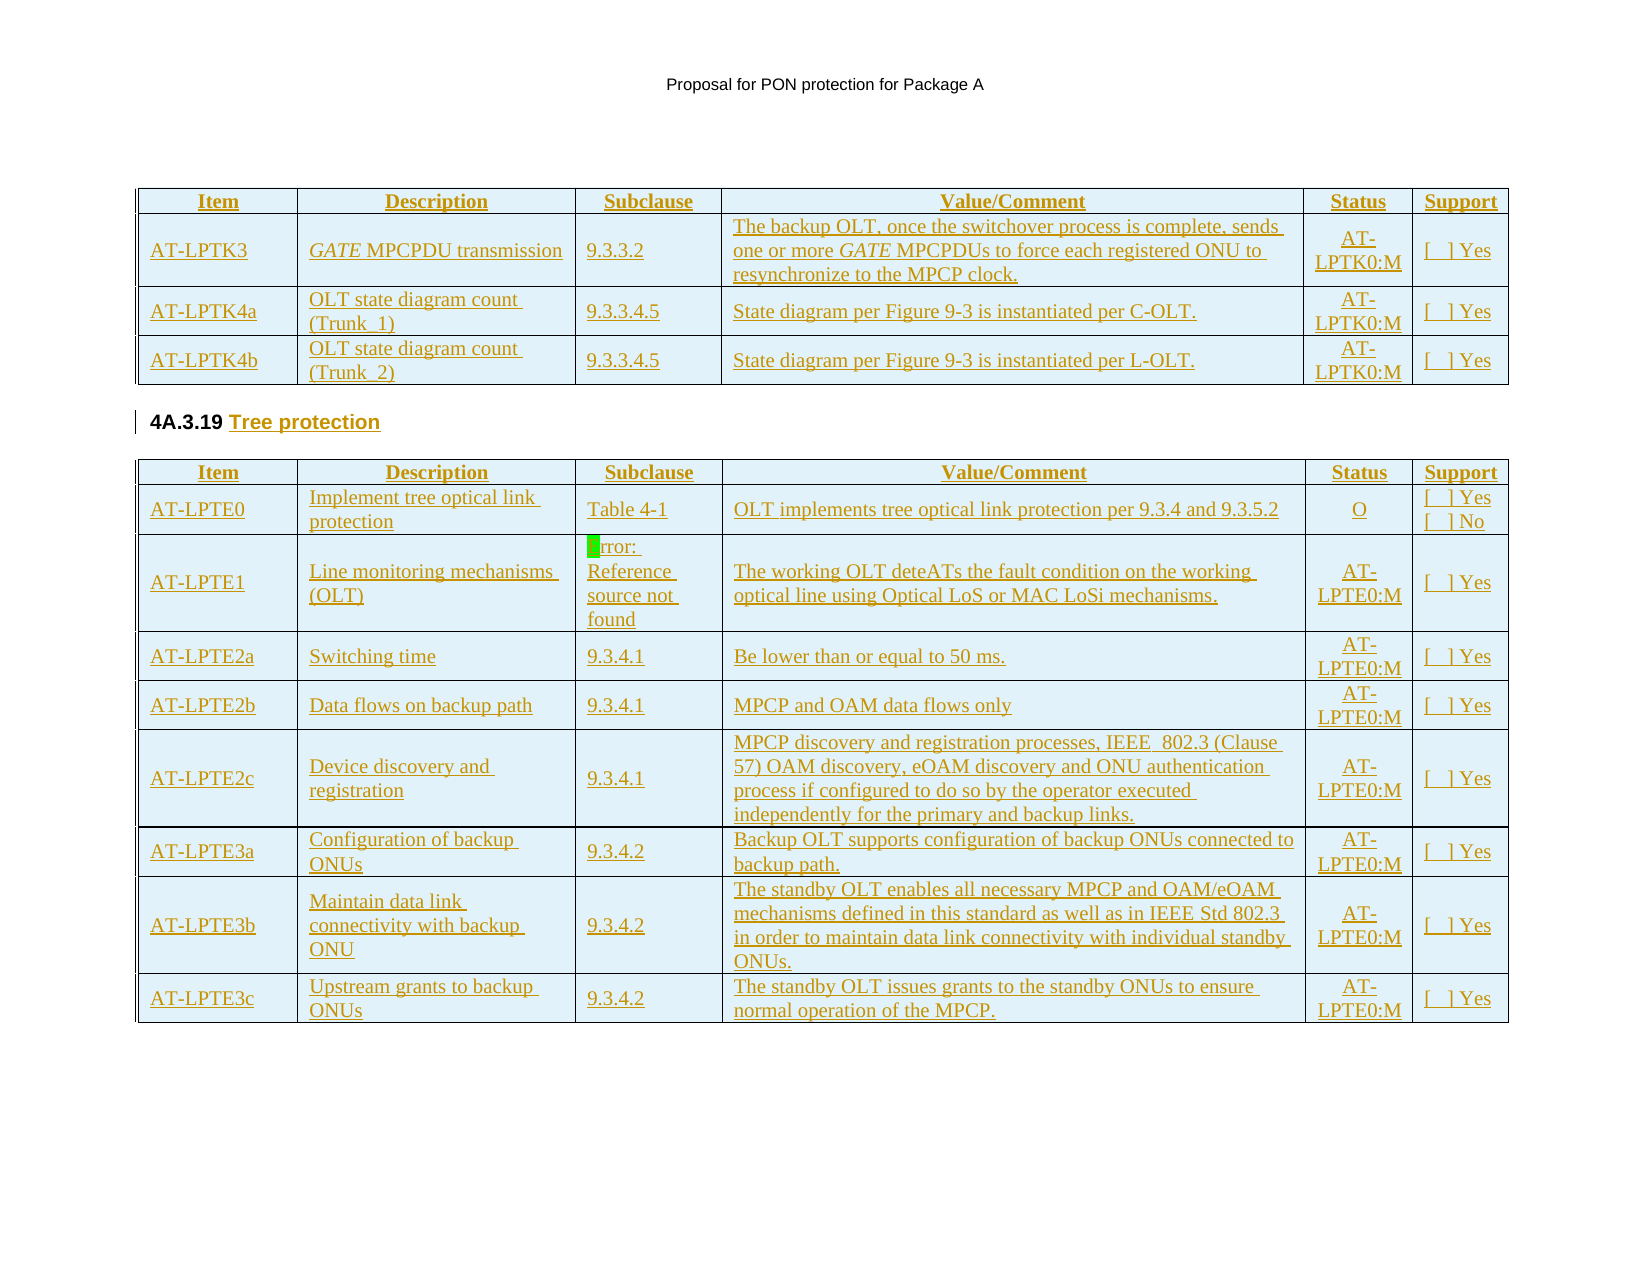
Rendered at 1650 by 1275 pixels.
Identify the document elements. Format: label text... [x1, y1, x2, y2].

subtitle 4A.3.19 [150, 410, 1500, 434]
